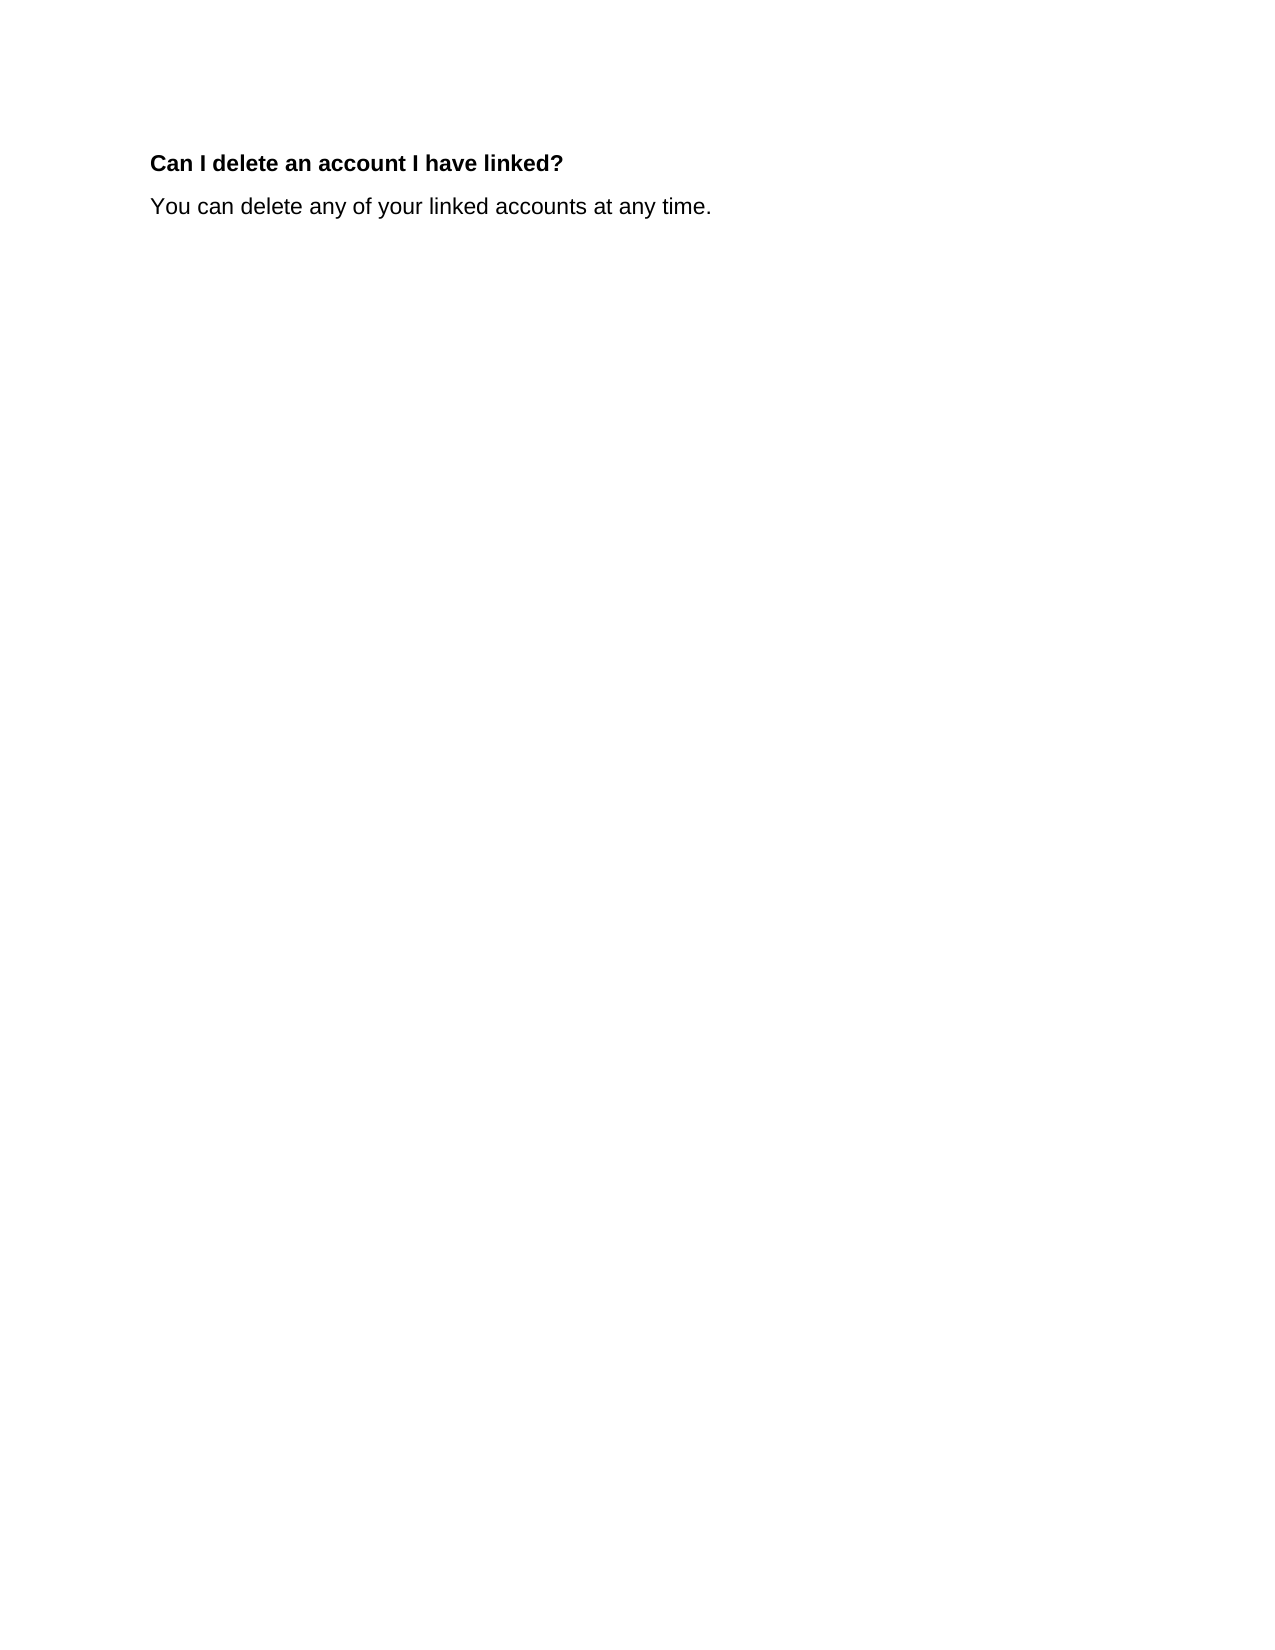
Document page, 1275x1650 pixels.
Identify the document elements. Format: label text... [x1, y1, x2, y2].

text Can I delete an account I have linked? [150, 150, 1125, 176]
text You can delete any of your linked accounts at any time. [150, 193, 1125, 274]
